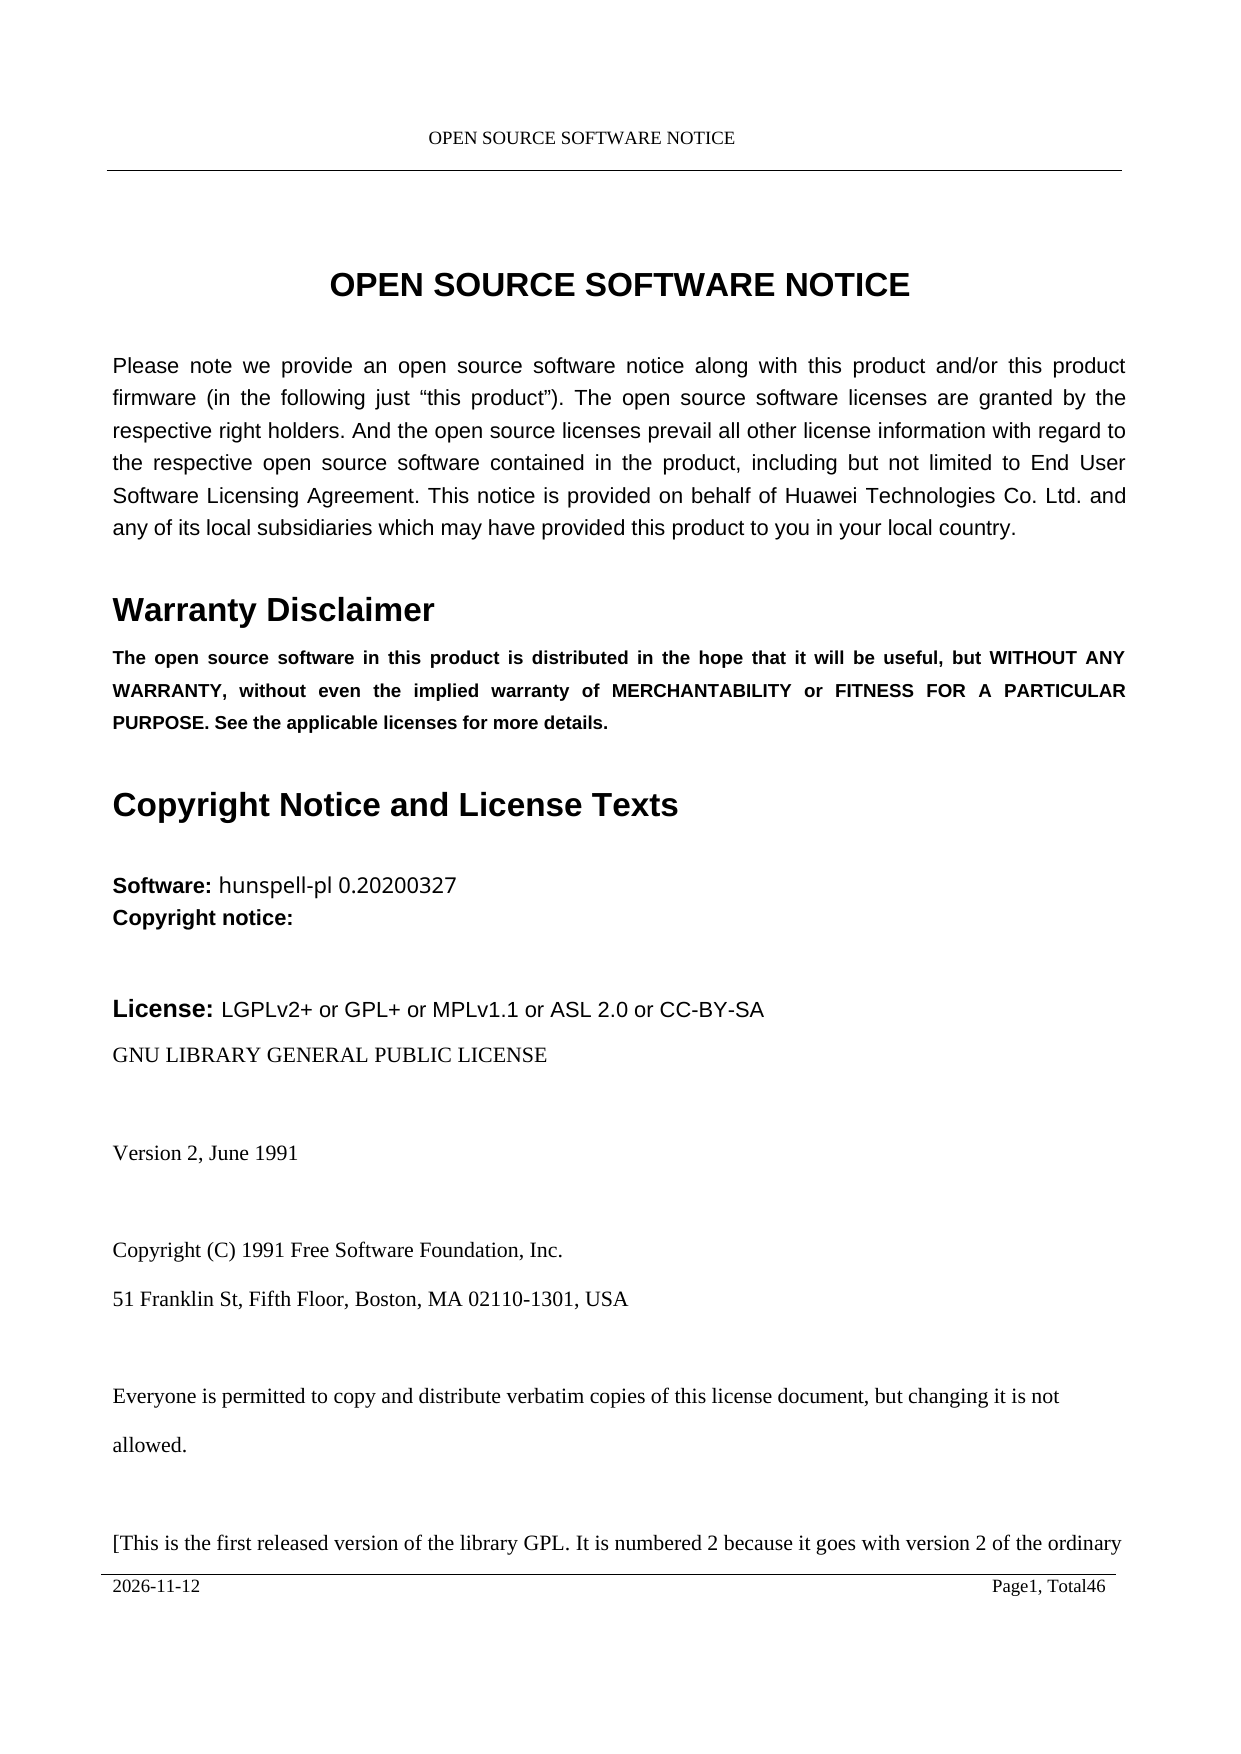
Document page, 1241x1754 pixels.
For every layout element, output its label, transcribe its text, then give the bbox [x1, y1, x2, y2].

text License: LGPLv2+ or GPL+ or MPLv1.1 or ASL 2.0 or CC-BY-SA [112, 992, 1128, 1024]
text Warranty Disclaimer [112, 576, 1128, 641]
text The open source software in this product is distributed in the hope that it will be useful, but WITHOUT ANY WARRANTY, without even the implied warranty of MERCHANTABILITY or FITNESS FOR A PARTICULAR PURPOSE. See the applicable licenses for more details. [112, 641, 1128, 739]
text Copyright notice: [112, 901, 1128, 934]
text OPEN SOURCE SOFTWARE NOTICE [112, 251, 1128, 316]
text Software: hunspell-pl 0.20200327 [112, 869, 1128, 901]
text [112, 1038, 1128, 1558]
text Please note we provide an open source software notice along with this product and/or this product firmware (in the following just “this product”). The open source software licenses are granted by the respective right holders. And the open source licenses prevail all other license information with regard to the respective open source software contained in the product, including but not limited to End User Software Licensing Agreement. This notice is provided on behalf of Huawei Technologies Co. Ltd. and any of its local subsidiaries which may have provided this product to you in your local country. [112, 349, 1128, 544]
text Copyright Notice and License Texts [112, 771, 1128, 836]
